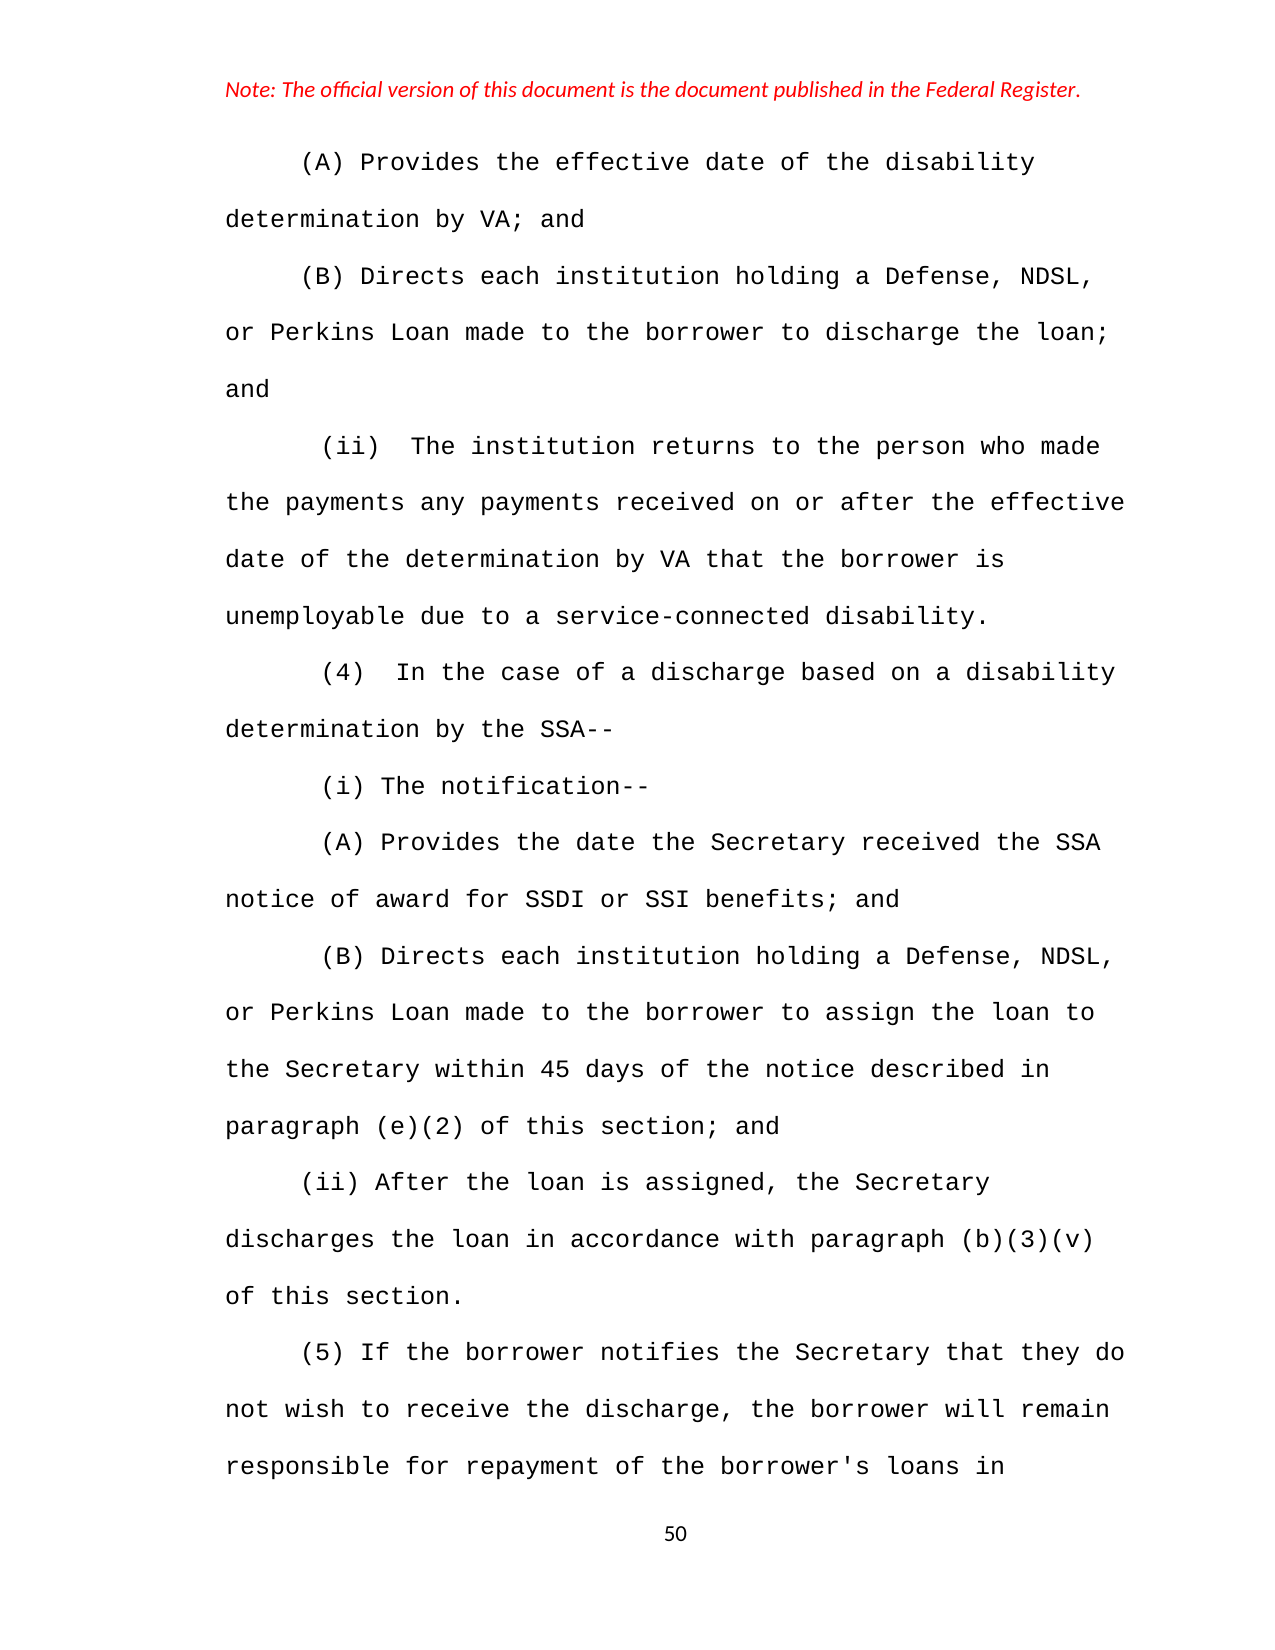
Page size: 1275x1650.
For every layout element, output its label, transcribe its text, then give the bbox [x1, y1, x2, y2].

text (A) Provides the date the Secretary received the SSA notice of award for SSDI or SSI benefits; and [225, 830, 1125, 915]
text (ii) After the loan is assigned, the Secretary discharges the loan in accordance with paragraph (b)(3)(v) of this section. [225, 1170, 1125, 1312]
text (ii) The institution returns to the person who made the payments any payments received on or after the effective date of the determination by VA that the borrower is unemployable due to a service-connected disability. [225, 433, 1125, 632]
text (A) Provides the effective date of the disability determination by VA; and [225, 150, 1125, 235]
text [225, 1340, 1125, 1482]
text (B) Directs each institution holding a Defense, NDSL, or Perkins Loan made to the borrower to discharge the loan; and [225, 263, 1125, 405]
text (4) In the case of a discharge based on a disability determination by the SSA-- [225, 660, 1125, 745]
text (i) The notification-- [225, 773, 1125, 802]
text (B) Directs each institution holding a Defense, NDSL, or Perkins Loan made to the borrower to assign the loan to the Secretary within 45 days of the notice described in paragraph (e)(2) of this section; and [225, 943, 1125, 1142]
